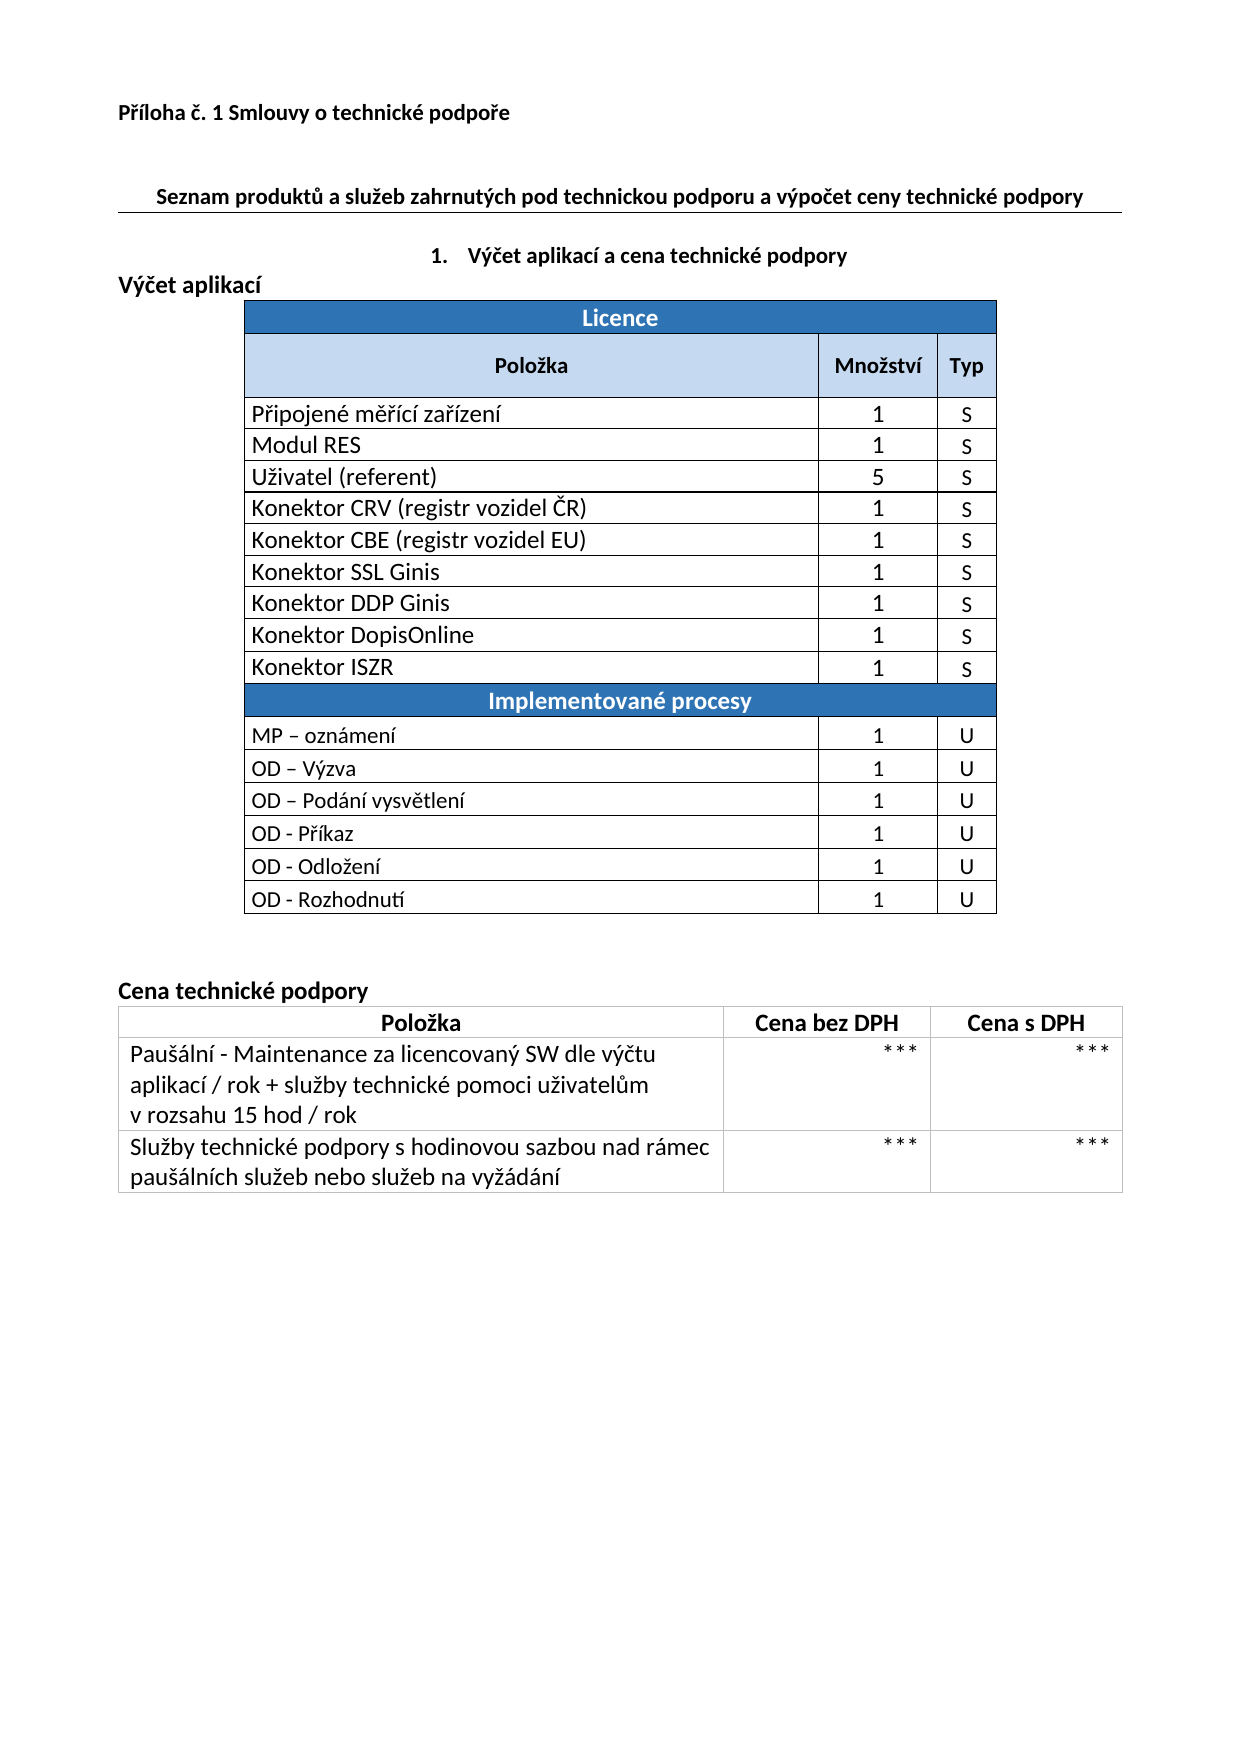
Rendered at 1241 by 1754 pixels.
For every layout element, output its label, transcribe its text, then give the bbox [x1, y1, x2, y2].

table_cell S [938, 493, 996, 523]
table_cell OD – Podání vysvětlení [245, 783, 818, 814]
table_cell Služby technické podpory s hodinovou sazbou nad rámec paušálních služeb nebo služeb na vyžádání [119, 1131, 723, 1192]
text Cena technické podpory [118, 975, 1122, 1006]
table_cell Konektor CBE (registr vozidel EU) [245, 524, 818, 554]
subtitle Výčet aplikací a cena technické podpory [156, 241, 1122, 269]
table_cell 5 [819, 461, 937, 491]
table_cell Konektor CRV (registr vozidel ČR) [245, 493, 818, 523]
text Příloha č. 1 Smlouvy o technické podpoře [118, 89, 1122, 126]
table_cell 1 [819, 587, 937, 618]
table_cell U [938, 717, 996, 749]
table_cell U [938, 783, 996, 814]
table_cell OD - Příkaz [245, 816, 818, 847]
table_cell 1 [819, 429, 937, 460]
table_cell *** [724, 1038, 930, 1130]
table_cell MP – oznámení [245, 717, 818, 749]
table_cell S [938, 619, 996, 651]
table_cell 1 [819, 881, 937, 913]
table_header Položka [119, 1007, 723, 1037]
table_cell U [938, 849, 996, 880]
table_cell OD - Odložení [245, 849, 818, 880]
table_header Cena bez DPH [724, 1007, 930, 1037]
table_cell 1 [819, 398, 937, 428]
table_cell 1 [819, 556, 937, 586]
table_cell Uživatel (referent) [245, 461, 818, 491]
table_cell 1 [819, 493, 937, 523]
table_cell 1 [819, 816, 937, 847]
table_cell Typ [938, 334, 996, 397]
table_cell *** [931, 1131, 1122, 1192]
table_cell S [938, 652, 996, 683]
table_cell Konektor DopisOnline [245, 619, 818, 651]
table_cell *** [724, 1131, 930, 1192]
table_cell *** [931, 1038, 1122, 1130]
table_cell OD – Výzva [245, 750, 818, 782]
table_cell 1 [819, 750, 937, 782]
table_cell Implementované procesy [245, 684, 996, 716]
table_cell 1 [819, 652, 937, 683]
table_cell S [938, 524, 996, 554]
table_cell Konektor ISZR [245, 652, 818, 683]
text Seznam produktů a služeb zahrnutých pod technickou podporu a výpočet ceny technické podpory [118, 182, 1122, 212]
table_cell U [938, 816, 996, 847]
table_cell S [938, 556, 996, 586]
table_cell OD - Rozhodnutí [245, 881, 818, 913]
table_cell 1 [819, 849, 937, 880]
table_cell U [938, 750, 996, 782]
table_cell Modul RES [245, 429, 818, 460]
table_cell 1 [819, 717, 937, 749]
table_cell Paušální - Maintenance za licencovaný SW dle výčtu aplikací / rok + služby technické pomoci uživatelům v rozsahu 15 hod / rok [119, 1038, 723, 1130]
table_header Licence [245, 301, 996, 333]
table_cell Konektor SSL Ginis [245, 556, 818, 586]
table_cell Připojené měřící zařízení [245, 398, 818, 428]
table_cell 1 [819, 524, 937, 554]
table_cell S [938, 398, 996, 428]
table_header Cena s DPH [931, 1007, 1122, 1037]
table_cell U [938, 881, 996, 913]
table_cell 1 [819, 783, 937, 814]
table_cell S [938, 461, 996, 491]
table_cell S [938, 429, 996, 460]
table_cell 1 [819, 619, 937, 651]
text Výčet aplikací [118, 269, 1122, 300]
table_cell S [938, 587, 996, 618]
table_cell Konektor DDP Ginis [245, 587, 818, 618]
table_cell Položka [245, 334, 818, 397]
table_cell Množství [819, 334, 937, 397]
